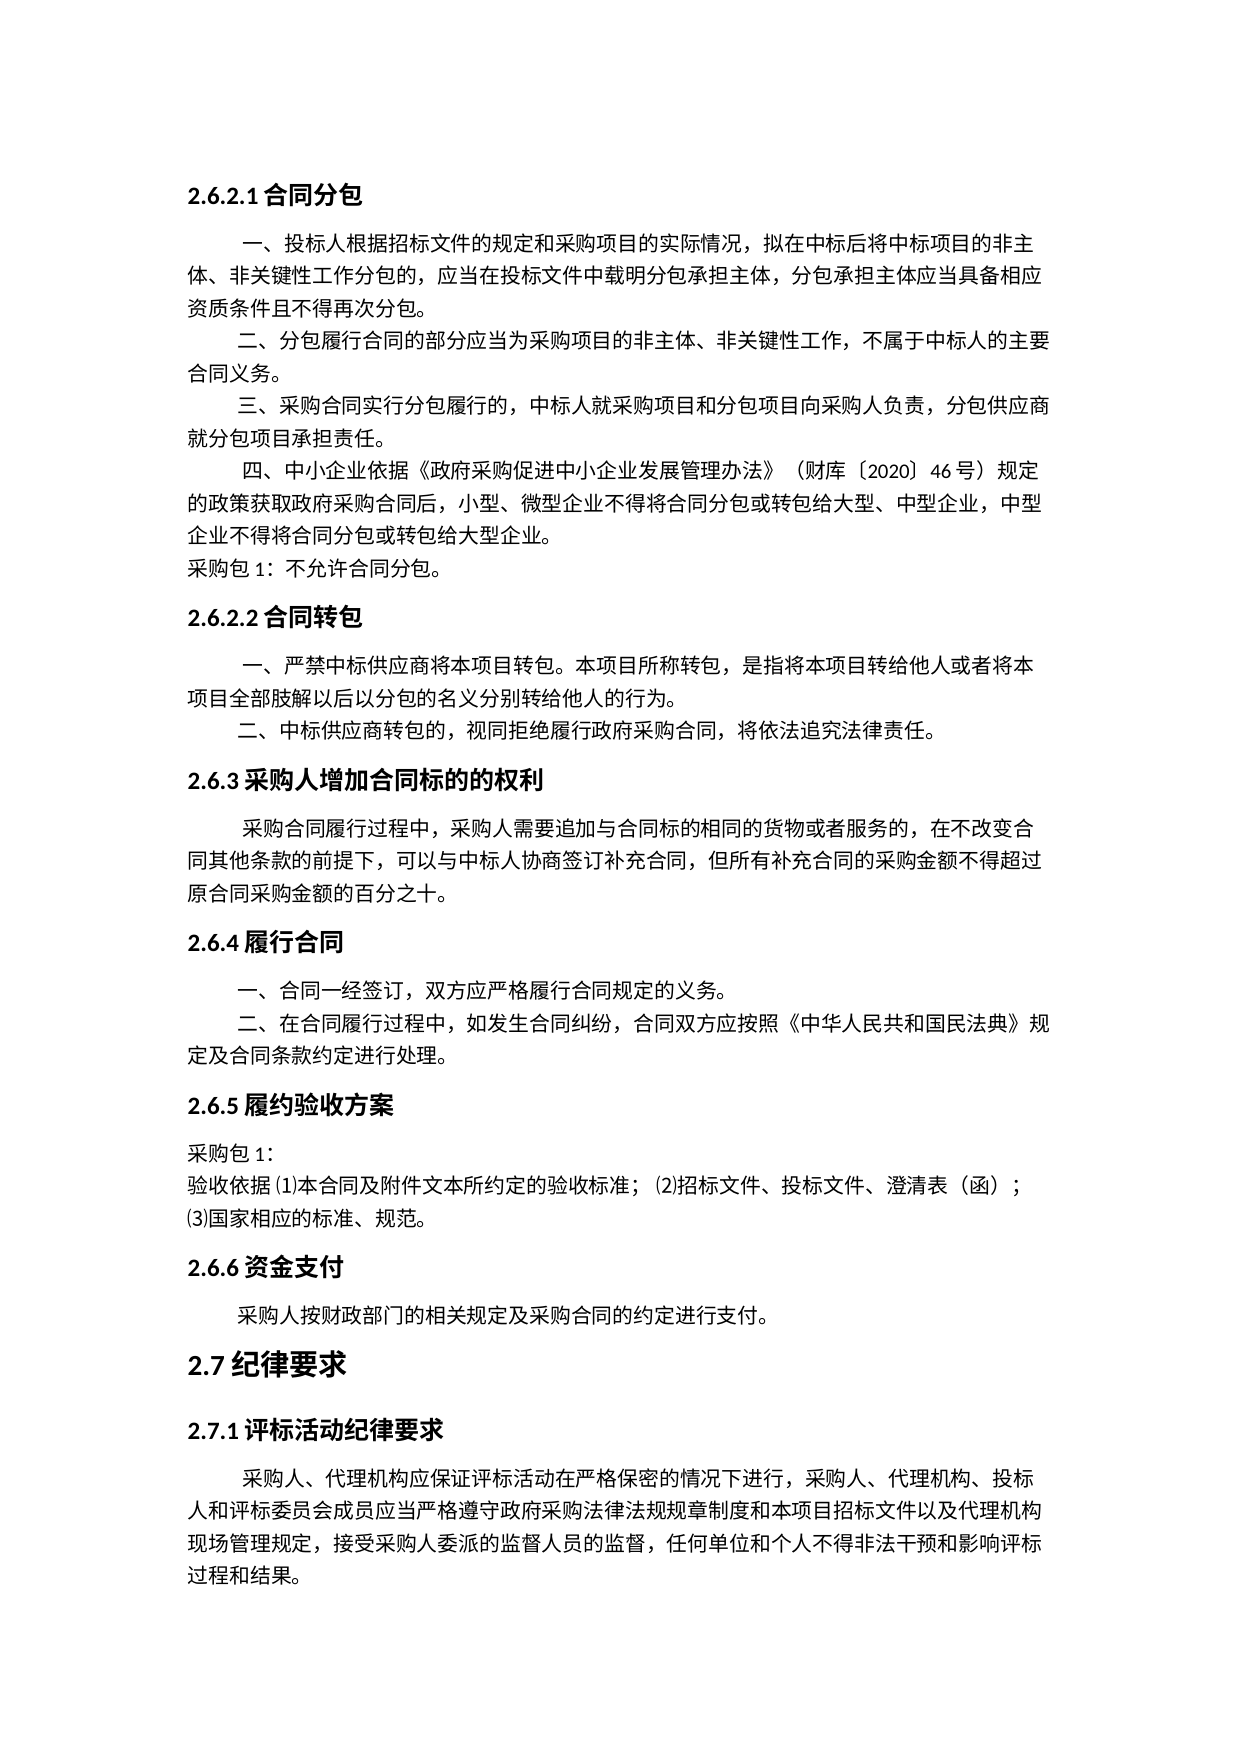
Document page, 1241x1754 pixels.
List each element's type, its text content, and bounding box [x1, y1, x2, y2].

text 2.6.3采购人增加合同标的的权利 [187, 747, 1053, 812]
text 采购合同履行过程中，采购人需要追加与合同标的相同的货物或者服务的，在不改变合同其他条款的前提下，可以与中标人协商签订补充合同，但所有补充合同的采购金额不得超过原合同采购金额的百分之十。 [187, 812, 1053, 909]
text 二、在合同履行过程中，如发生合同纠纷，合同双方应按照《中华人民共和国民法典》规定及合同条款约定进行处理。 [187, 1007, 1053, 1072]
text 二、分包履行合同的部分应当为采购项目的非主体、非关键性工作，不属于中标人的主要合同义务。 [187, 324, 1053, 389]
text 2.6.5履约验收方案 [187, 1072, 1053, 1137]
text 2.7纪律要求 [187, 1332, 1053, 1397]
text 2.6.2.2合同转包 [187, 584, 1053, 649]
text 2.6.6资金支付 [187, 1234, 1053, 1299]
text 验收依据 ⑴本合同及附件文本所约定的验收标准； ⑵招标文件、投标文件、澄清表（函）； ⑶国家相应的标准、规范。 [187, 1169, 1053, 1234]
text 三、采购合同实行分包履行的，中标人就采购项目和分包项目向采购人负责，分包供应商就分包项目承担责任。 [187, 389, 1053, 454]
text 一、严禁中标供应商将本项目转包。本项目所称转包，是指将本项目转给他人或者将本项目全部肢解以后以分包的名义分别转给他人的行为。 [187, 649, 1053, 714]
text 2.6.2.1合同分包 [187, 162, 1053, 227]
text 采购包1：不允许合同分包。 [187, 552, 1053, 584]
text 2.6.4履行合同 [187, 909, 1053, 974]
text 采购人、代理机构应保证评标活动在严格保密的情况下进行，采购人、代理机构、投标人和评标委员会成员应当严格遵守政府采购法律法规规章制度和本项目招标文件以及代理机构现场管理规定，接受采购人委派的监督人员的监督，任何单位和个人不得非法干预和影响评标过程和结果。 [187, 1462, 1053, 1592]
text 一、投标人根据招标文件的规定和采购项目的实际情况，拟在中标后将中标项目的非主体、非关键性工作分包的，应当在投标文件中载明分包承担主体，分包承担主体应当具备相应资质条件且不得再次分包。 [187, 227, 1053, 324]
text 2.7.1评标活动纪律要求 [187, 1397, 1053, 1462]
text 四、中小企业依据《政府采购促进中小企业发展管理办法》（财库〔2020〕46号）规定的政策获取政府采购合同后，小型、微型企业不得将合同分包或转包给大型、中型企业，中型企业不得将合同分包或转包给大型企业。 [187, 454, 1053, 552]
text 采购人按财政部门的相关规定及采购合同的约定进行支付。 [187, 1299, 1053, 1332]
text 二、中标供应商转包的，视同拒绝履行政府采购合同，将依法追究法律责任。 [187, 714, 1053, 747]
text 一、合同一经签订，双方应严格履行合同规定的义务。 [187, 974, 1053, 1007]
text 采购包1： [187, 1137, 1053, 1169]
